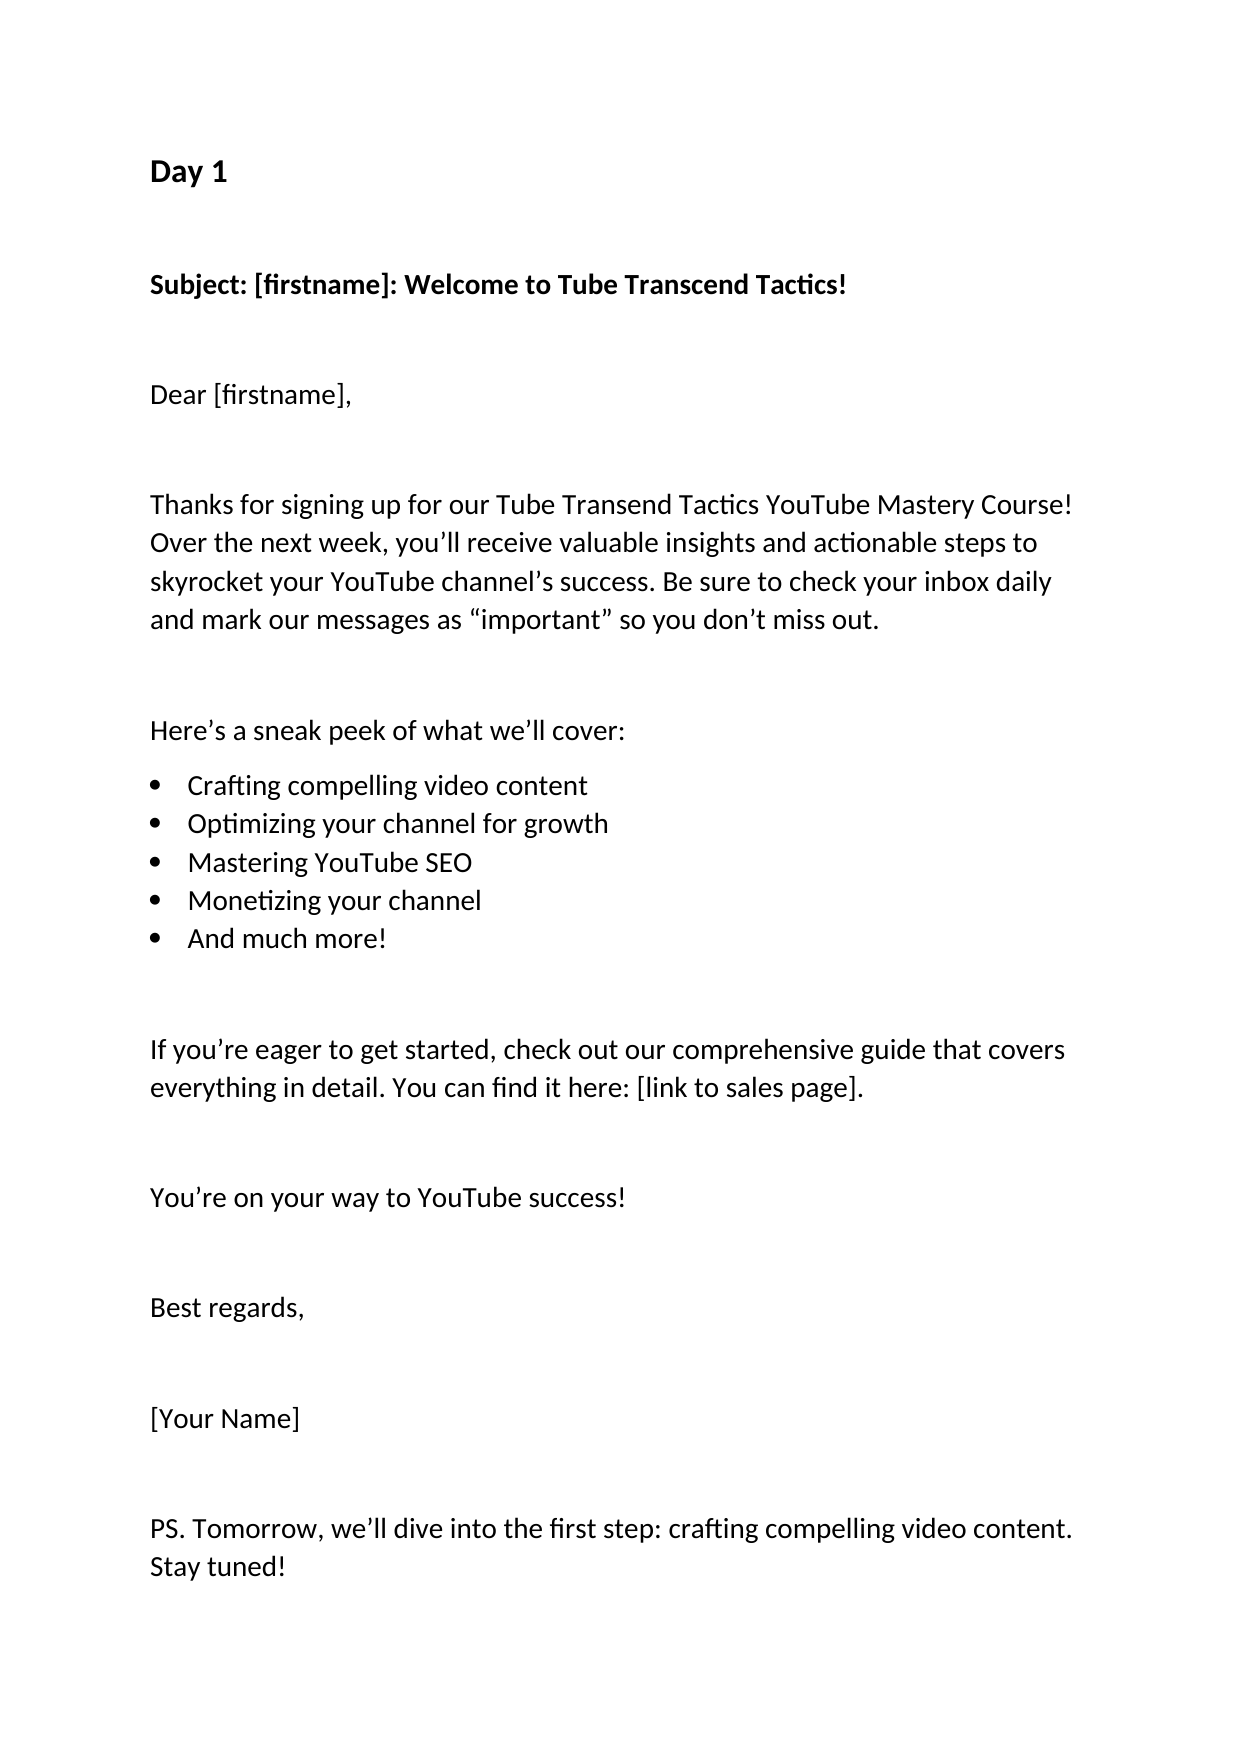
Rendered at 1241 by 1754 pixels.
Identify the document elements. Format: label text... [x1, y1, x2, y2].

list Optimizing your channel for growth [150, 805, 1090, 841]
text Here’s a sneak peek of what we’ll cover: [150, 712, 1090, 747]
text [Your Name] [150, 1400, 1090, 1435]
list Crafting compelling video content [150, 767, 1090, 802]
text Day 1 [150, 150, 1090, 191]
text Subject: [firstname]: Welcome to Tube Transcend Tactics! [150, 266, 1090, 301]
list Mastering YouTube SEO [150, 844, 1090, 879]
text Thanks for signing up for our Tube Transend Tactics YouTube Mastery Course! Over the next week, you’ll receive valuable insights and actionable steps to skyrocket your YouTube channel’s success. Be sure to check your inbox daily and mark our messages as “important” so you don’t miss out. [150, 486, 1090, 637]
text Dear [firstname], [150, 376, 1090, 412]
text If you’re eager to get started, check out our comprehensive guide that covers everything in detail. You can find it here: [link to sales page]. [150, 1031, 1090, 1105]
text Best regards, [150, 1289, 1090, 1325]
list Monetizing your channel [150, 882, 1090, 918]
list And much more! [150, 921, 1090, 956]
text PS. Tomorrow, we’ll dive into the first step: crafting compelling video content. Stay tuned! [150, 1510, 1090, 1584]
text You’re on your way to YouTube success! [150, 1179, 1090, 1215]
